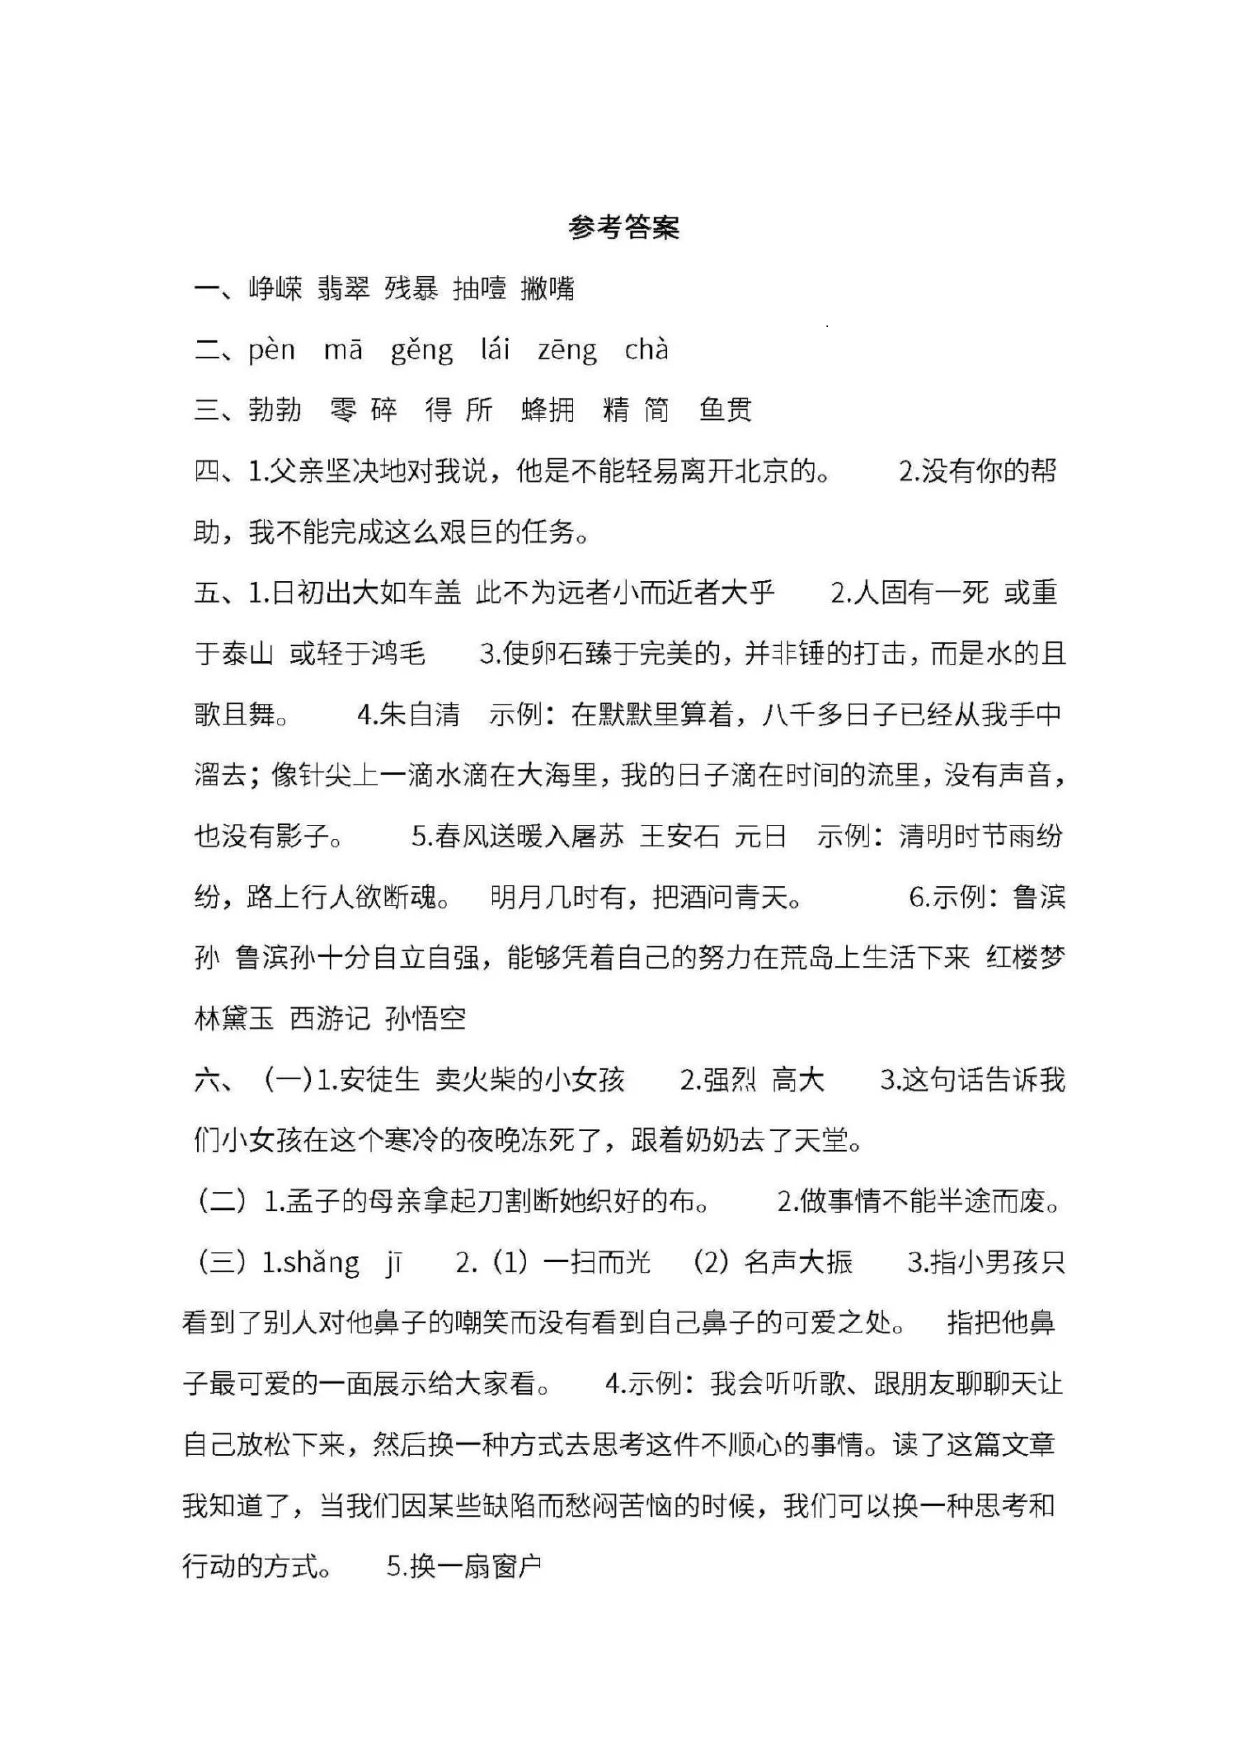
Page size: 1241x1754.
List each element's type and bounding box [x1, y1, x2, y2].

picture [150, 177, 1090, 1600]
